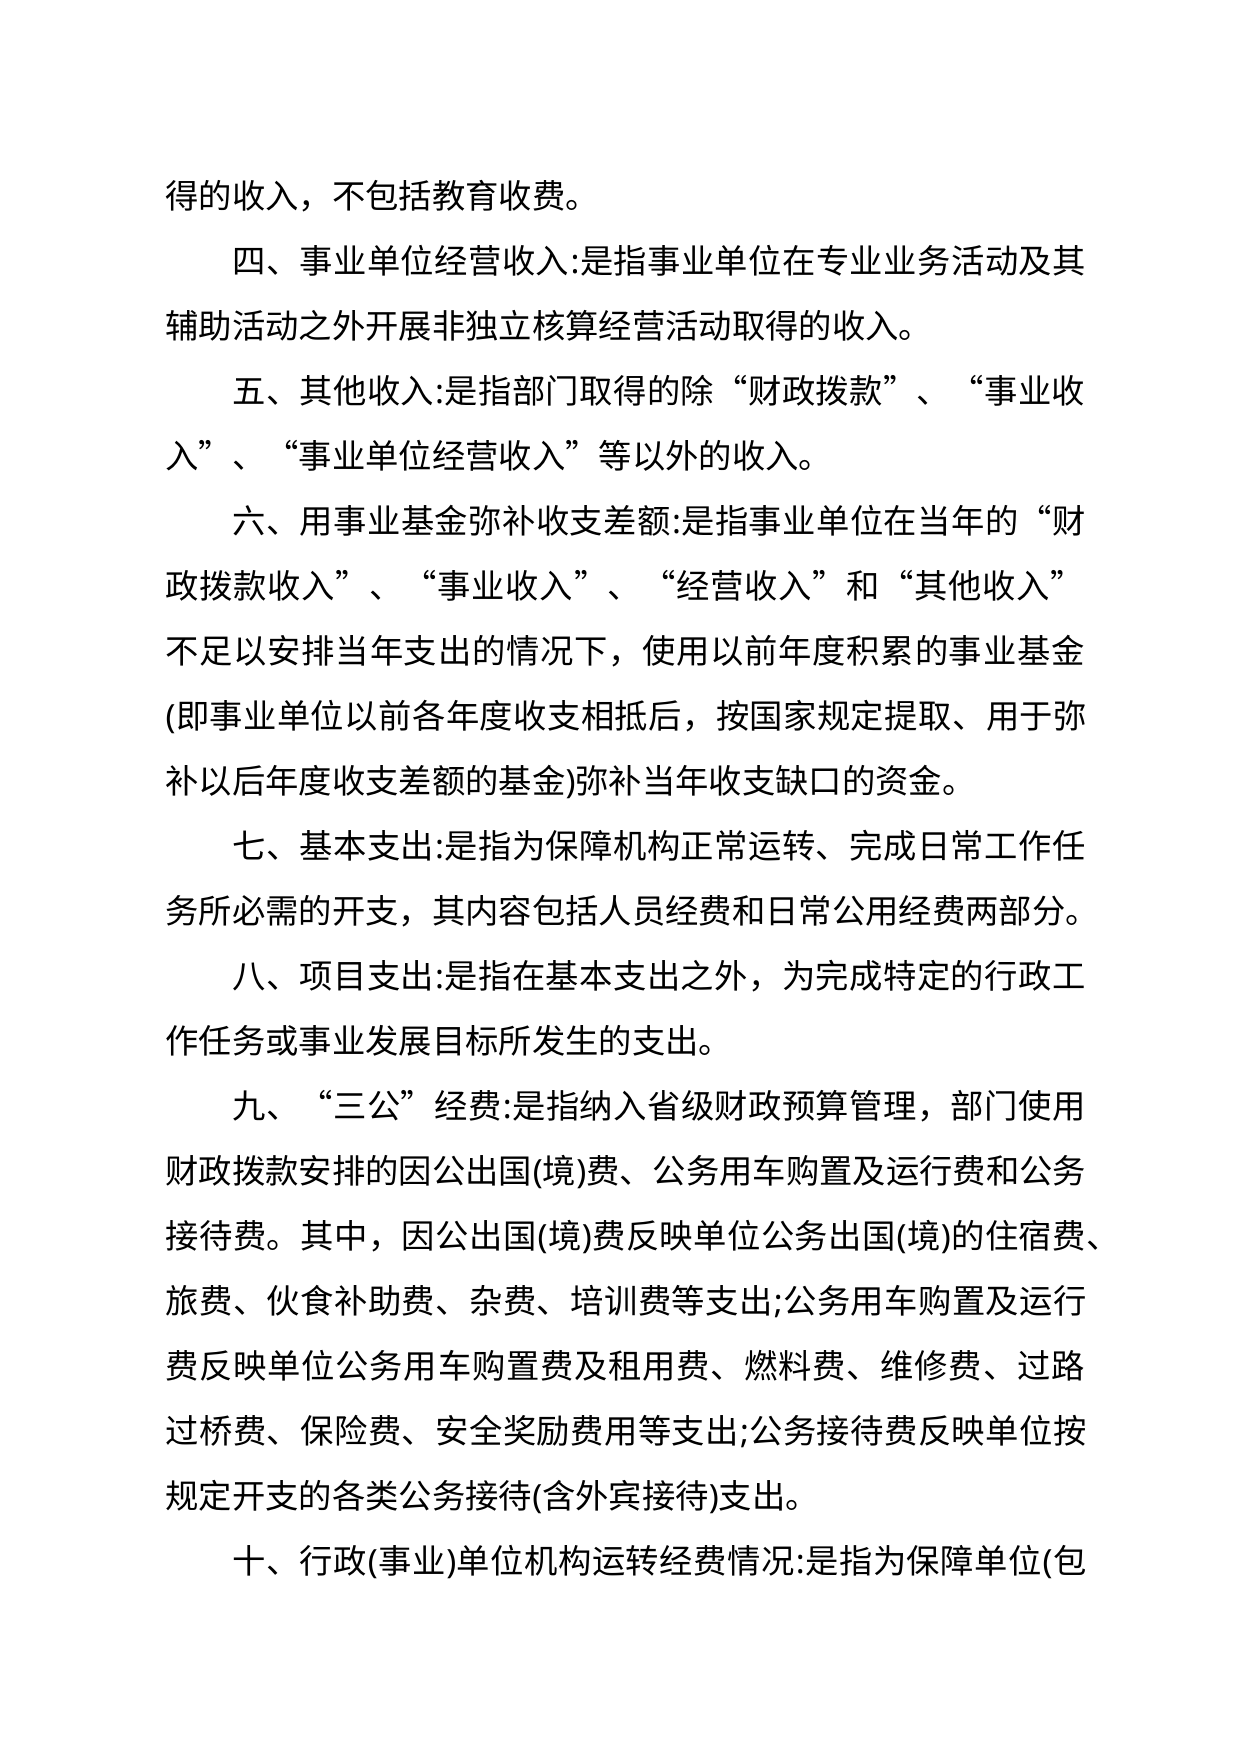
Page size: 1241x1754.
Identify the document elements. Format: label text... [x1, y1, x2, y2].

text 六、用事业基金弥补收支差额:是指事业单位在当年的“财政拨款收入”、“事业收入”、“经营收入”和“其他收入”不足以安排当年支出的情况下，使用以前年度积累的事业基金(即事业单位以前各年度收支相抵后，按国家规定提取、用于弥补以后年度收支差额的基金)弥补当年收支缺口的资金。 [165, 487, 1087, 812]
text 八、项目支出:是指在基本支出之外，为完成特定的行政工作任务或事业发展目标所发生的支出。 [165, 942, 1087, 1072]
text 四、事业单位经营收入:是指事业单位在专业业务活动及其辅助活动之外开展非独立核算经营活动取得的收入。 [165, 227, 1087, 357]
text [165, 162, 1087, 227]
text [165, 1527, 1087, 1592]
text 九、“三公”经费:是指纳入省级财政预算管理，部门使用财政拨款安排的因公出国(境)费、公务用车购置及运行费和公务接待费。其中，因公出国(境)费反映单位公务出国(境)的住宿费、旅费、伙食补助费、杂费、培训费等支出;公务用车购置及运行费反映单位公务用车购置费及租用费、燃料费、维修费、过路过桥费、保险费、安全奖励费用等支出;公务接待费反映单位按规定开支的各类公务接待(含外宾接待)支出。 [165, 1072, 1087, 1527]
text 七、基本支出:是指为保障机构正常运转、完成日常工作任务所必需的开支，其内容包括人员经费和日常公用经费两部分。 [165, 812, 1087, 942]
text 五、其他收入:是指部门取得的除“财政拨款”、“事业收入”、“事业单位经营收入”等以外的收入。 [165, 357, 1087, 487]
